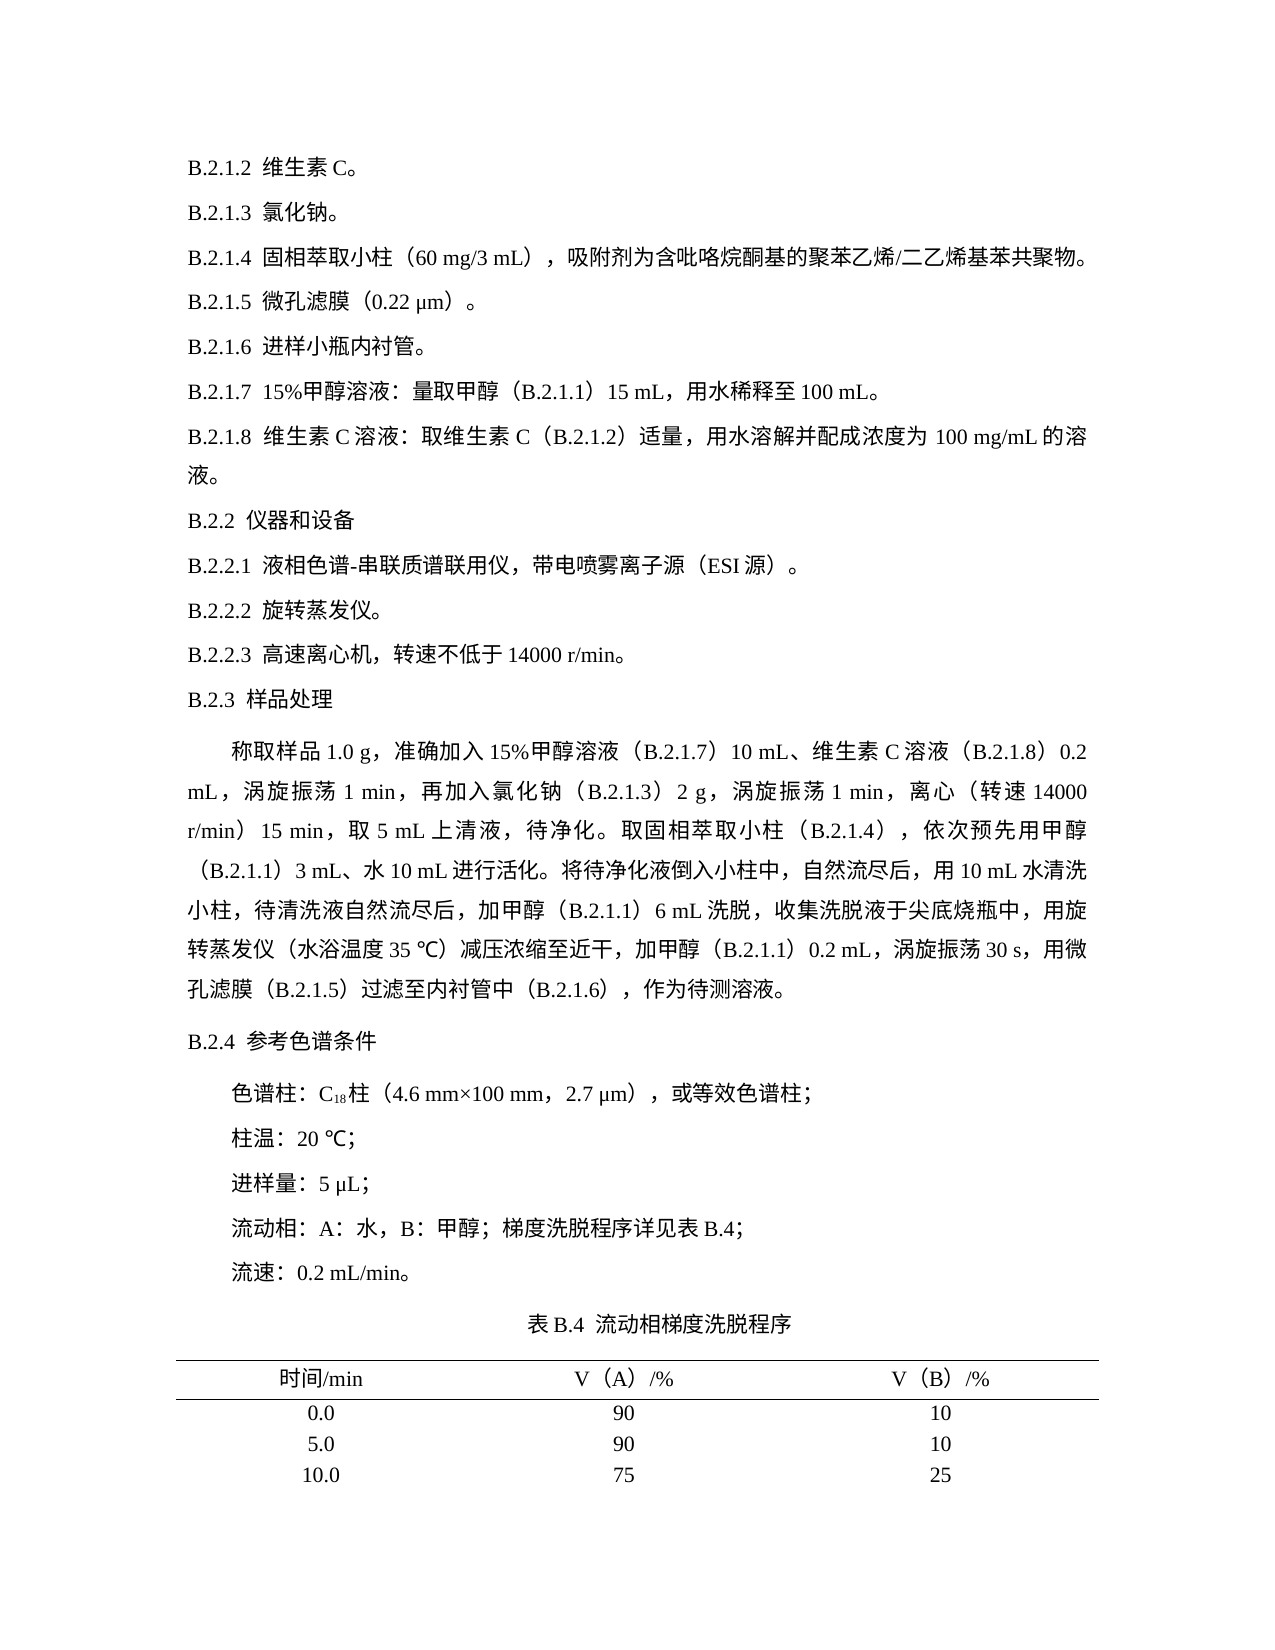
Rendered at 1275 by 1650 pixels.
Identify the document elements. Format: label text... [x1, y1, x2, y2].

text B.2.2.1 液相色谱-串联质谱联用仪，带电喷雾离子源（ESI源）。 [187, 548, 1087, 579]
table_cell 5.0 [176, 1431, 465, 1462]
text B.2.1.2 维生素C。 [187, 150, 1087, 182]
table_header V（A）/% [465, 1361, 782, 1398]
table_cell 90 [465, 1431, 782, 1462]
text B.2.1.6 进样小瓶内衬管。 [187, 329, 1087, 361]
text B.2.2.2 旋转蒸发仪。 [187, 593, 1087, 624]
text B.2.4 参考色谱条件 [187, 1024, 1087, 1056]
table_header V（B）/% [782, 1361, 1099, 1398]
table_cell 10 [782, 1400, 1099, 1431]
text 表B.4 流动相梯度洗脱程序 [187, 1307, 1087, 1339]
text B.2.1.3 氯化钠。 [187, 195, 1087, 226]
text B.2.1.8 维生素C溶液：取维生素C（B.2.1.2）适量，用水溶解并配成浓度为100 mg/mL的溶液。 [187, 419, 1087, 490]
text B.2.1.5 微孔滤膜（0.22 μm）。 [187, 284, 1087, 316]
text B.2.2 仪器和设备 [187, 503, 1087, 535]
text 柱温：20 ℃； [187, 1121, 1087, 1153]
table_cell 10 [782, 1431, 1099, 1462]
text B.2.2.3 高速离心机，转速不低于14000 r/min。 [187, 637, 1087, 669]
text 称取样品1.0 g，准确加入15%甲醇溶液（B.2.1.7）10 mL、维生素C溶液（B.2.1.8）0.2 mL，涡旋振荡1 min，再加入氯化钠（B.2.1.3）2 g，涡旋振荡1 min，离心（转速14000 r/min）15 min，取5 mL上清液，待净化。取固相萃取小柱（B.2.1.4），依次预先用甲醇（B.2.1.1）3 mL、水10 mL进行活化。将待净化液倒入小柱中，自然流尽后，用10 mL水清洗小柱，待清洗液自然流尽后，加甲醇（B.2.1.1）6 mL洗脱，收集洗脱液于尖底烧瓶中，用旋转蒸发仪（水浴温度35 ℃）减压浓缩至近干，加甲醇（B.2.1.1）0.2 mL，涡旋振荡30 s，用微孔滤膜（B.2.1.5）过滤至内衬管中（B.2.1.6），作为待测溶液。 [187, 734, 1087, 1004]
text 进样量：5 μL； [187, 1166, 1087, 1197]
table_cell 25 [782, 1463, 1099, 1494]
text 流动相：A：水，B：甲醇；梯度洗脱程序详见表B.4； [187, 1211, 1087, 1242]
text B.2.1.4 固相萃取小柱（60 mg/3 mL），吸附剂为含吡咯烷酮基的聚苯乙烯/二乙烯基苯共聚物。 [187, 239, 1087, 271]
table_header 时间/min [176, 1361, 465, 1398]
text B.2.1.7 15%甲醇溶液：量取甲醇（B.2.1.1）15 mL，用水稀释至100 mL。 [187, 374, 1087, 406]
text 色谱柱：C18柱（4.6 mm×100 mm，2.7 μm），或等效色谱柱； [187, 1076, 1087, 1108]
table_cell 10.0 [176, 1463, 465, 1494]
table_cell 90 [465, 1400, 782, 1431]
table_cell 0.0 [176, 1400, 465, 1431]
text 流速：0.2 mL/min。 [187, 1255, 1087, 1287]
text B.2.3 样品处理 [187, 682, 1087, 714]
table_cell 75 [465, 1463, 782, 1494]
